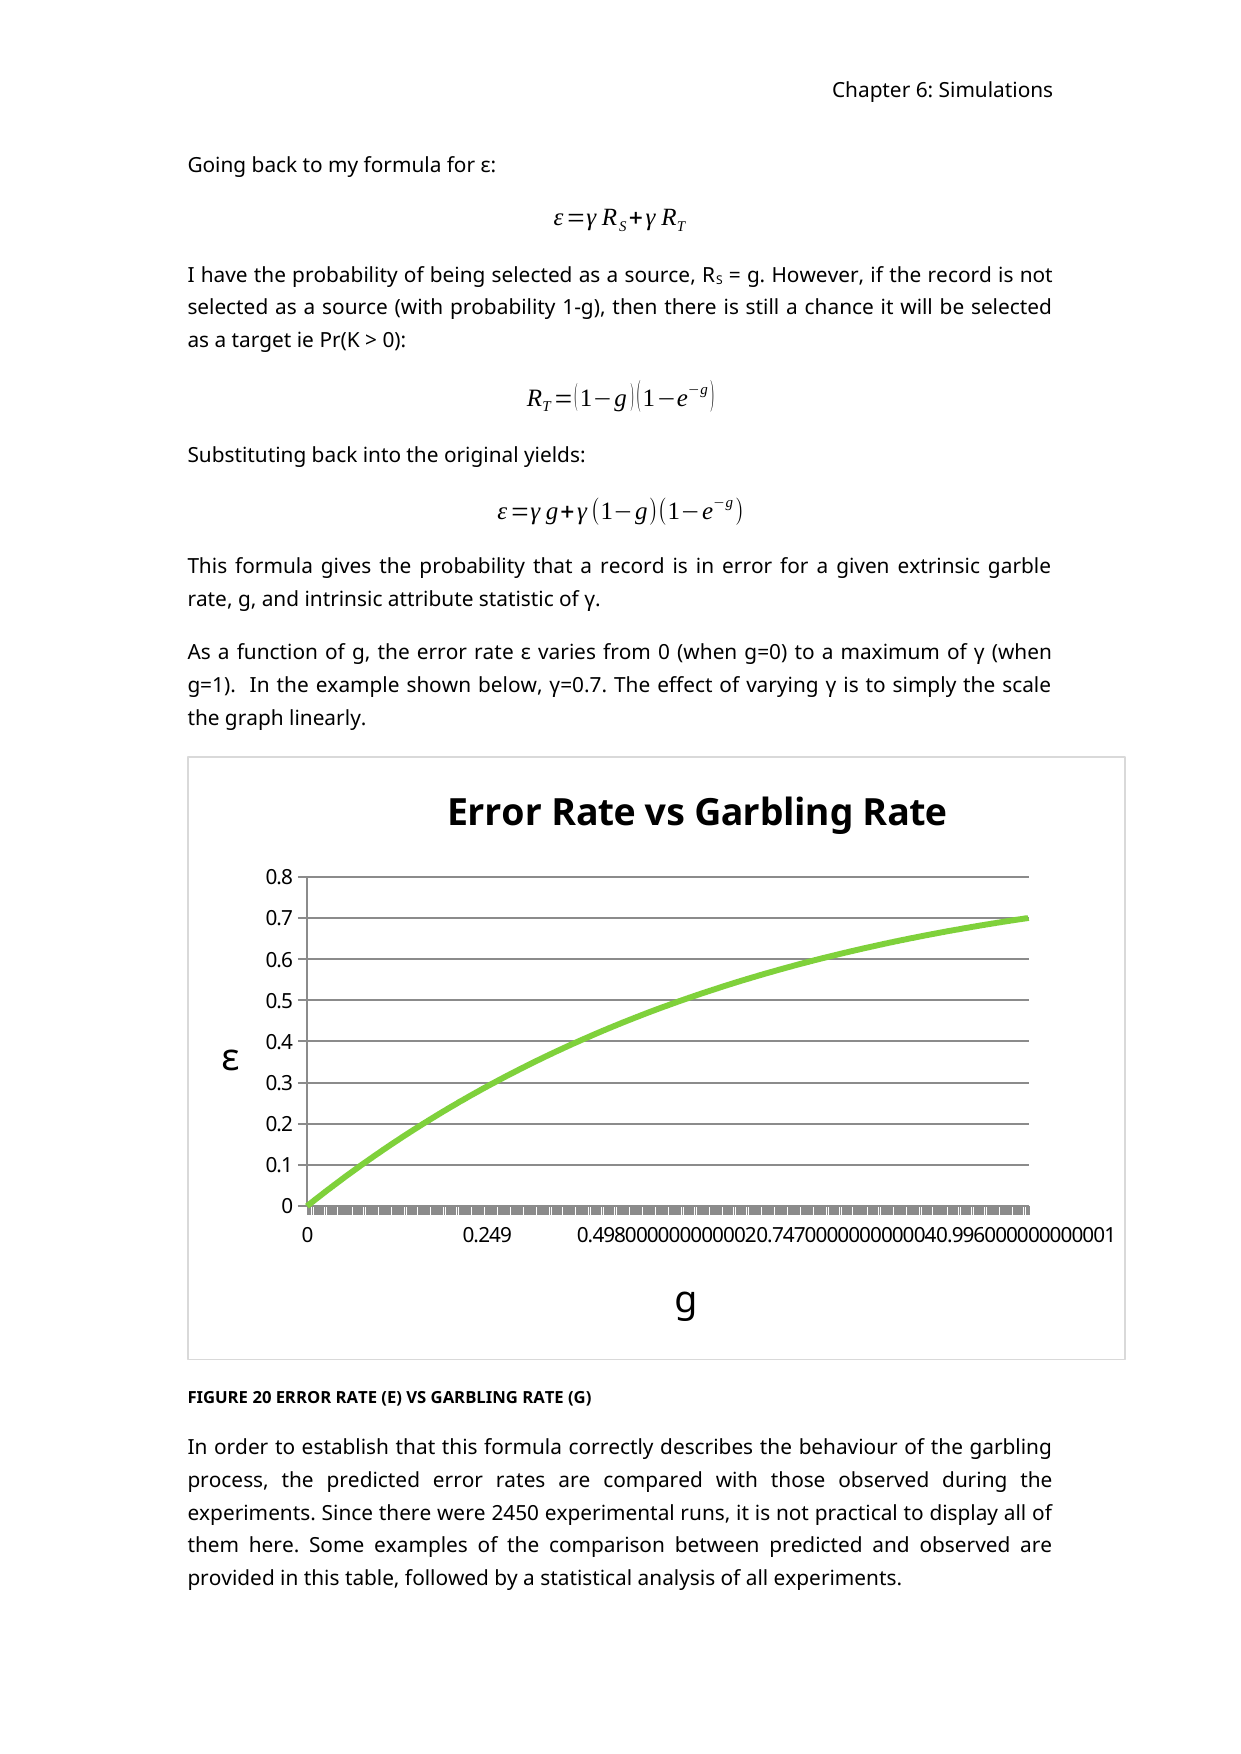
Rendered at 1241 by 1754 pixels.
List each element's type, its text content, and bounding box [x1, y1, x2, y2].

text Going back to my formula for ε: [187, 150, 1053, 178]
text Substituting back into the original yields: [187, 440, 1053, 468]
text I have the probability of being selected as a source, RS = g. However, if the record is not selected as a source (with probability 1-g), then there is still a chance it will be selected as a target ie Pr(K > 0): [187, 260, 1053, 353]
text As a function of g, the error rate ε varies from 0 (when g=0) to a maximum of γ (when g=1). In the example shown below, γ=0.7. The effect of varying γ is to simply the scale the graph linearly. [187, 637, 1053, 731]
text In order to establish that this formula correctly describes the behaviour of the garbling process, the predicted error rates are compared with those observed during the experiments. Since there were 2450 experimental runs, it is not practical to display all of them here. Some examples of the comparison between predicted and observed are provided in this table, followed by a statistical analysis of all experiments. [187, 1432, 1053, 1591]
text This formula gives the probability that a record is in error for a given extrinsic garble rate, g, and intrinsic attribute statistic of γ. [187, 551, 1053, 612]
